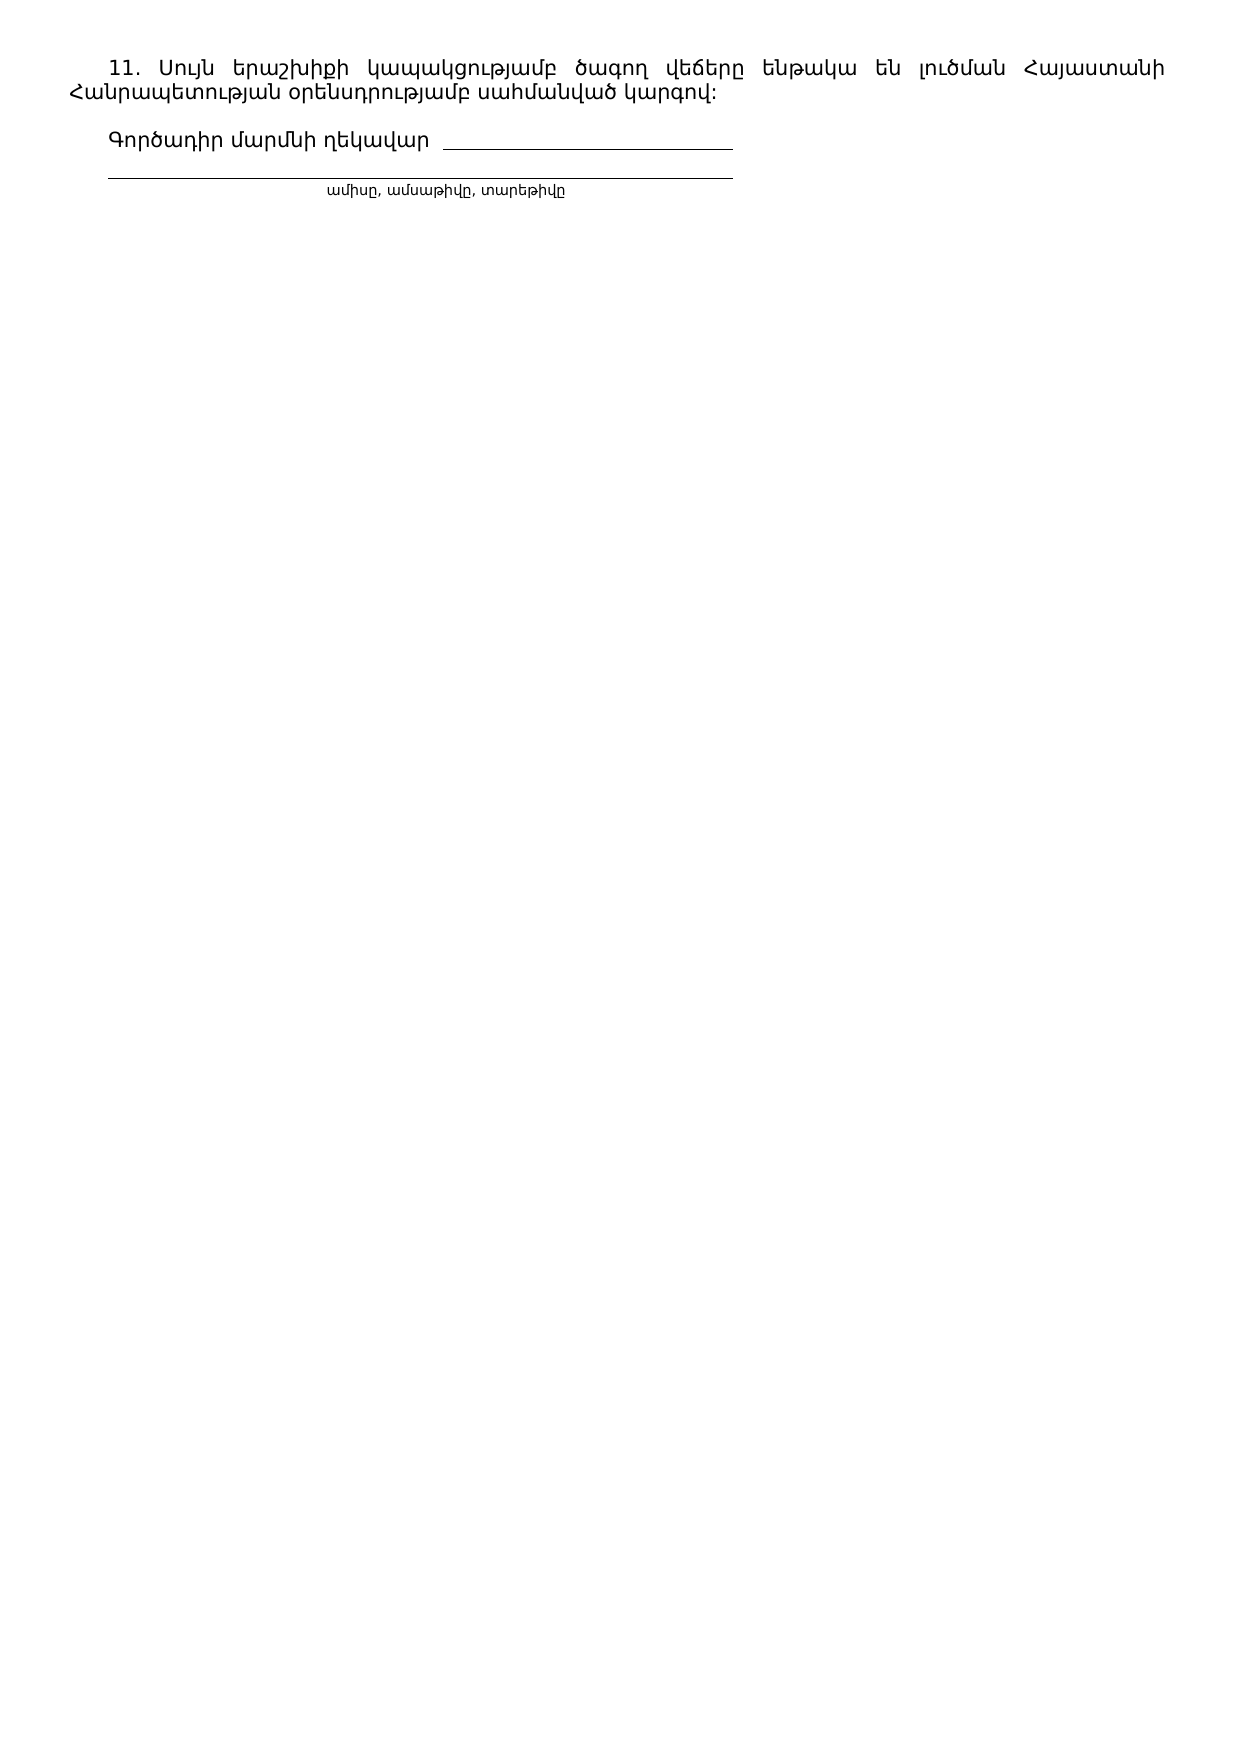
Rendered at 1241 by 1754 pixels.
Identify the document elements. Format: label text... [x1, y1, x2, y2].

text ամիսը, ամսաթիվը, տարեթիվը [69, 181, 1167, 211]
text Գործադիր մարմնի ղեկավար [69, 128, 1167, 153]
text 11. Սույն երաշխիքի կապակցությամբ ծագող վեճերը ենթակա են լուծման Հայաստանի Հանրապետության օրենսդրությամբ սահմանված կարգով: [69, 56, 1167, 104]
